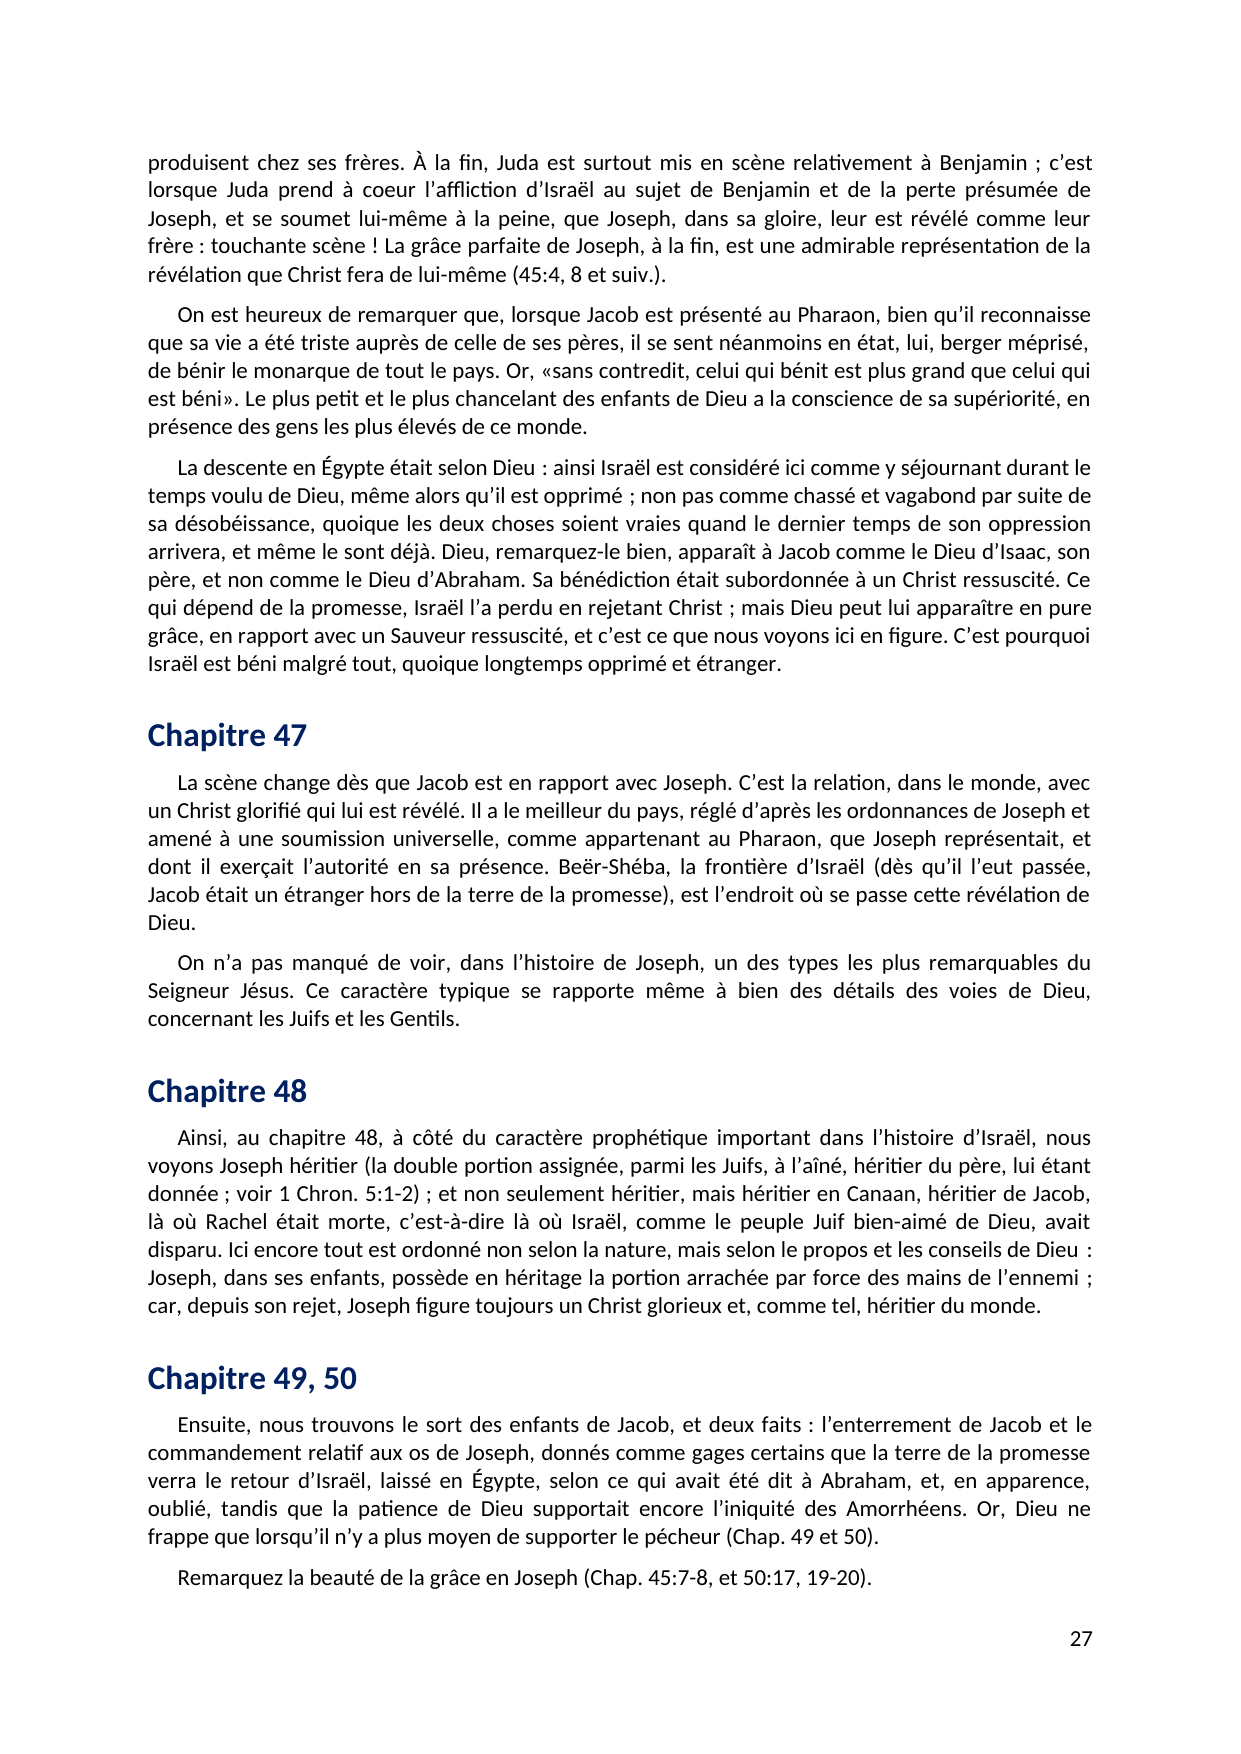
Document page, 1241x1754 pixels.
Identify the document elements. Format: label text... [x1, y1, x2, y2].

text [148, 148, 1093, 288]
text Remarquez la beauté de la grâce en Joseph (Chap. 45:7-8, et 50:17, 19-20). [148, 1563, 1093, 1591]
text Ensuite, nous trouvons le sort des enfants de Jacob, et deux faits : l’enterrement de Jacob et le commandement relatif aux os de Joseph, donnés comme gages certains que la terre de la promesse verra le retour d’Israël, laissé en Égypte, selon ce qui avait été dit à Abraham, et, en apparence, oublié, tandis que la patience de Dieu supportait encore l’iniquité des Amorrhéens. Or, Dieu ne frappe que lorsqu’il n’y a plus moyen de supporter le pécheur (Chap. 49 et 50). [148, 1410, 1093, 1550]
subtitle Chapitre 49, 50 [148, 1357, 1093, 1397]
subtitle Chapitre 48 [148, 1070, 1093, 1111]
text On n’a pas manqué de voir, dans l’histoire de Joseph, un des types les plus remarquables du Seigneur Jésus. Ce caractère typique se rapporte même à bien des détails des voies de Dieu, concernant les Juifs et les Gentils. [148, 948, 1093, 1032]
text Ainsi, au chapitre 48, à côté du caractère prophétique important dans l’histoire d’Israël, nous voyons Joseph héritier (la double portion assignée, parmi les Juifs, à l’aîné, héritier du père, lui étant donnée ; voir 1 Chron. 5:1-2) ; et non seulement héritier, mais héritier en Canaan, héritier de Jacob, là où Rachel était morte, c’est-à-dire là où Israël, comme le peuple Juif bien-aimé de Dieu, avait disparu. Ici encore tout est ordonné non selon la nature, mais selon le propos et les conseils de Dieu : Joseph, dans ses enfants, possède en héritage la portion arrachée par force des mains de l’ennemi ; car, depuis son rejet, Joseph figure toujours un Christ glorieux et, comme tel, héritier du monde. [148, 1123, 1093, 1319]
text La descente en Égypte était selon Dieu : ainsi Israël est considéré ici comme y séjournant durant le temps voulu de Dieu, même alors qu’il est opprimé ; non pas comme chassé et vagabond par suite de sa désobéissance, quoique les deux choses soient vraies quand le dernier temps de son oppression arrivera, et même le sont déjà. Dieu, remarquez-le bien, apparaît à Jacob comme le Dieu d’Isaac, son père, et non comme le Dieu d’Abraham. Sa bénédiction était subordonnée à un Christ ressuscité. Ce qui dépend de la promesse, Israël l’a perdu en rejetant Christ ; mais Dieu peut lui apparaître en pure grâce, en rapport avec un Sauveur ressuscité, et c’est ce que nous voyons ici en figure. C’est pourquoi Israël est béni malgré tout, quoique longtemps opprimé et étranger. [148, 453, 1093, 677]
text La scène change dès que Jacob est en rapport avec Joseph. C’est la relation, dans le monde, avec un Christ glorifié qui lui est révélé. Il a le meilleur du pays, réglé d’après les ordonnances de Joseph et amené à une soumission universelle, comme appartenant au Pharaon, que Joseph représentait, et dont il exerçait l’autorité en sa présence. Beër-Shéba, la frontière d’Israël (dès qu’il l’eut passée, Jacob était un étranger hors de la terre de la promesse), est l’endroit où se passe cette révélation de Dieu. [148, 768, 1093, 936]
text On est heureux de remarquer que, lorsque Jacob est présenté au Pharaon, bien qu’il reconnaisse que sa vie a été triste auprès de celle de ses pères, il se sent néanmoins en état, lui, berger méprisé, de bénir le monarque de tout le pays. Or, «sans contredit, celui qui bénit est plus grand que celui qui est béni». Le plus petit et le plus chancelant des enfants de Dieu a la conscience de sa supériorité, en présence des gens les plus élevés de ce monde. [148, 300, 1093, 440]
subtitle Chapitre 47 [148, 714, 1093, 755]
